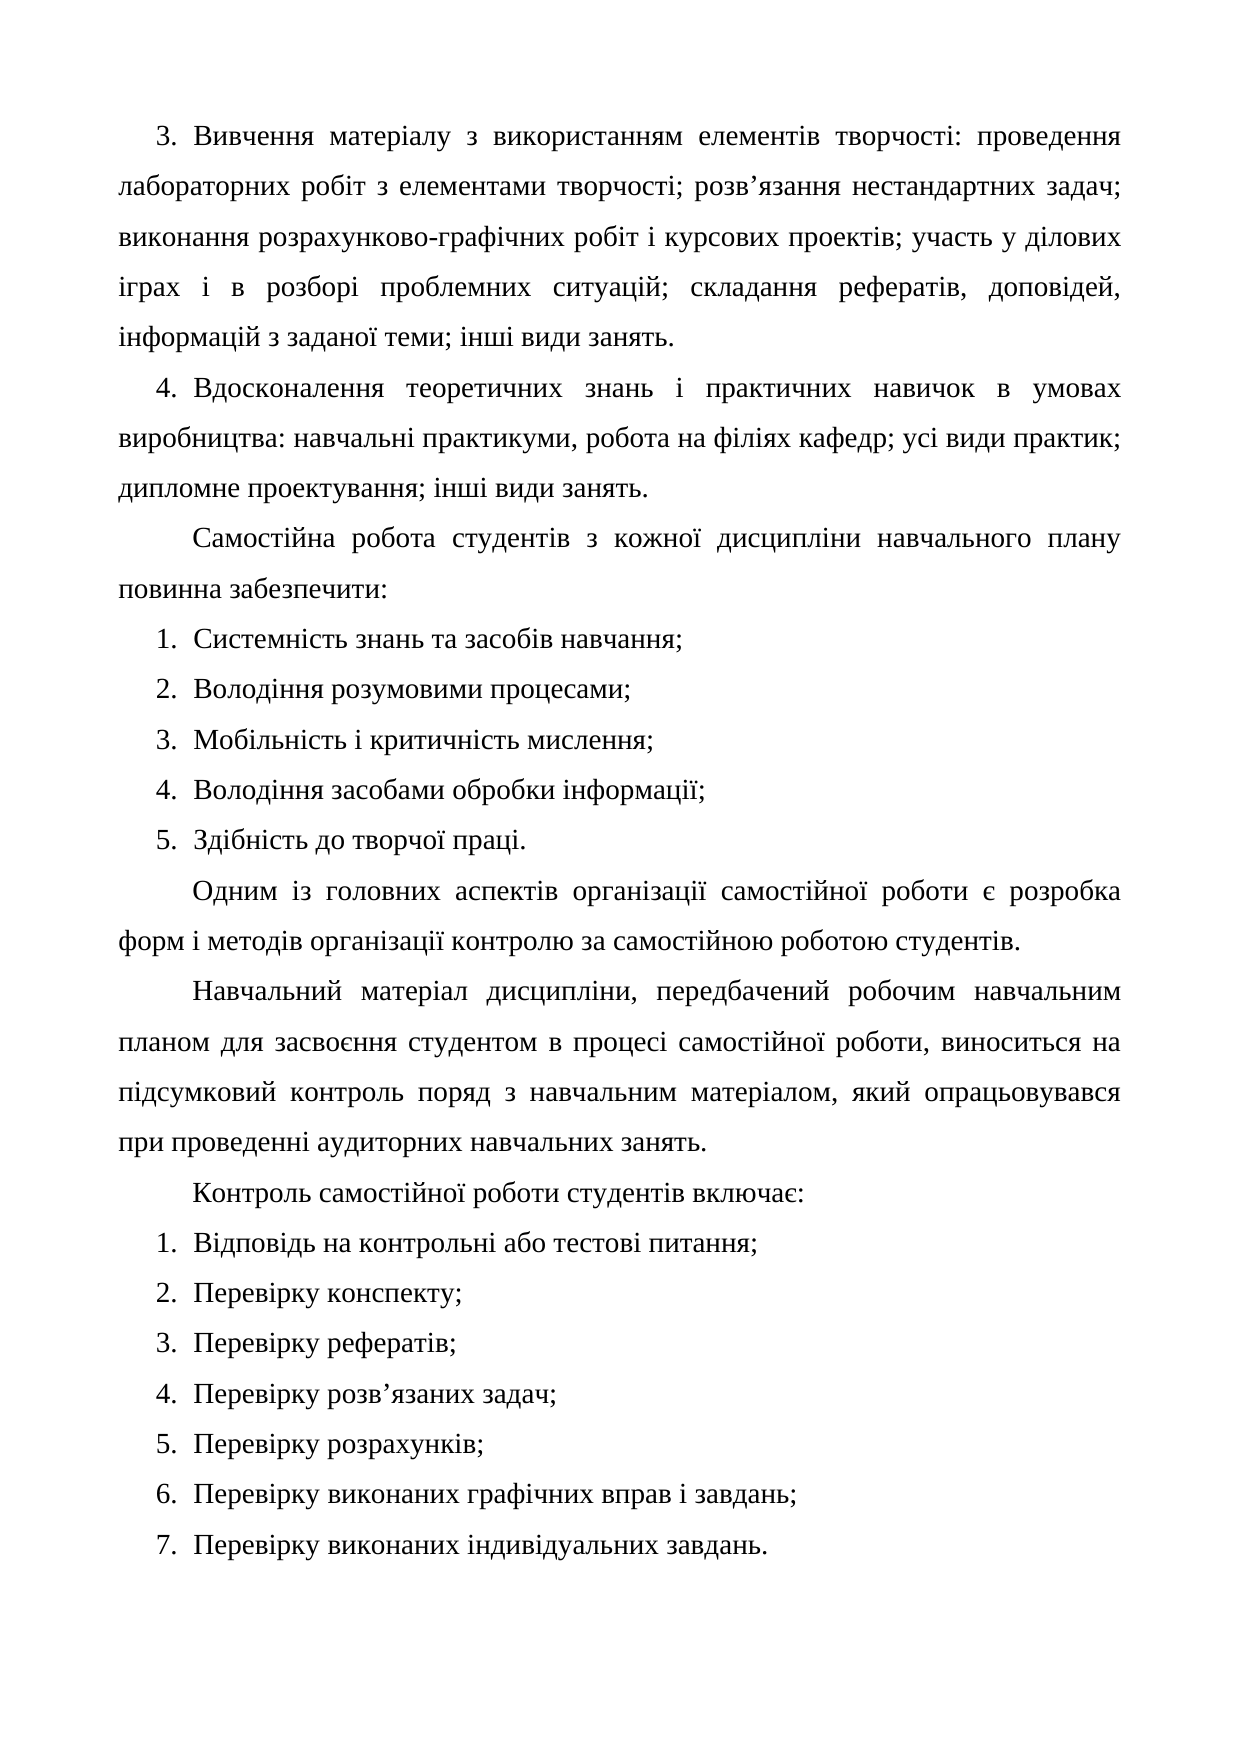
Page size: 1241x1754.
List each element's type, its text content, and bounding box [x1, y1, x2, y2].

list Перевірку розрахунків; [156, 1426, 1122, 1460]
text Самостійна робота студентів з кожної дисципліни навчального плану повинна забезпечити: [118, 521, 1122, 604]
list Володіння розумовими процесами; [156, 672, 1122, 705]
list Перевірку розв’язаних задач; [156, 1376, 1122, 1409]
list Перевірку рефератів; [156, 1326, 1122, 1359]
list Вдосконалення теоретичних знань і практичних навичок в умовах виробництва: навчальні практикуми, робота на філіях кафедр; усі види практик; дипломне проектування; інші види занять. [118, 370, 1122, 504]
list Перевірку виконаних індивідуальних завдань. [156, 1527, 1122, 1560]
list Володіння засобами обробки інформації; [156, 772, 1122, 806]
list Відповідь на контрольні або тестові питання; [156, 1225, 1122, 1258]
list Мобільність і критичність мислення; [156, 722, 1122, 755]
list Перевірку конспекту; [156, 1275, 1122, 1309]
list Здібність до творчої праці. [156, 822, 1122, 856]
list Системність знань та засобів навчання; [156, 621, 1122, 655]
text Навчальний матеріал дисципліни, передбачений робочим навчальним планом для засвоєння студентом в процесі самостійної роботи, виноситься на підсумковий контроль поряд з навчальним матеріалом, який опрацьовувався при проведенні аудиторних навчальних занять. [118, 973, 1122, 1158]
list Вивчення матеріалу з використанням елементів творчості: проведення лабораторних робіт з елементами творчості; розв’язання нестандартних задач; виконання розрахунково-графічних робіт і курсових проектів; участь у ділових іграх і в розборі проблемних ситуацій; складання рефератів, доповідей, інформацій з заданої теми; інші види занять. [118, 118, 1122, 353]
list Перевірку виконаних графічних вправ і завдань; [156, 1477, 1122, 1510]
text Одним із головних аспектів організації самостійної роботи є розробка форм і методів організації контролю за самостійною роботою студентів. [118, 873, 1122, 957]
text Контроль самостійної роботи студентів включає: [118, 1175, 1122, 1208]
